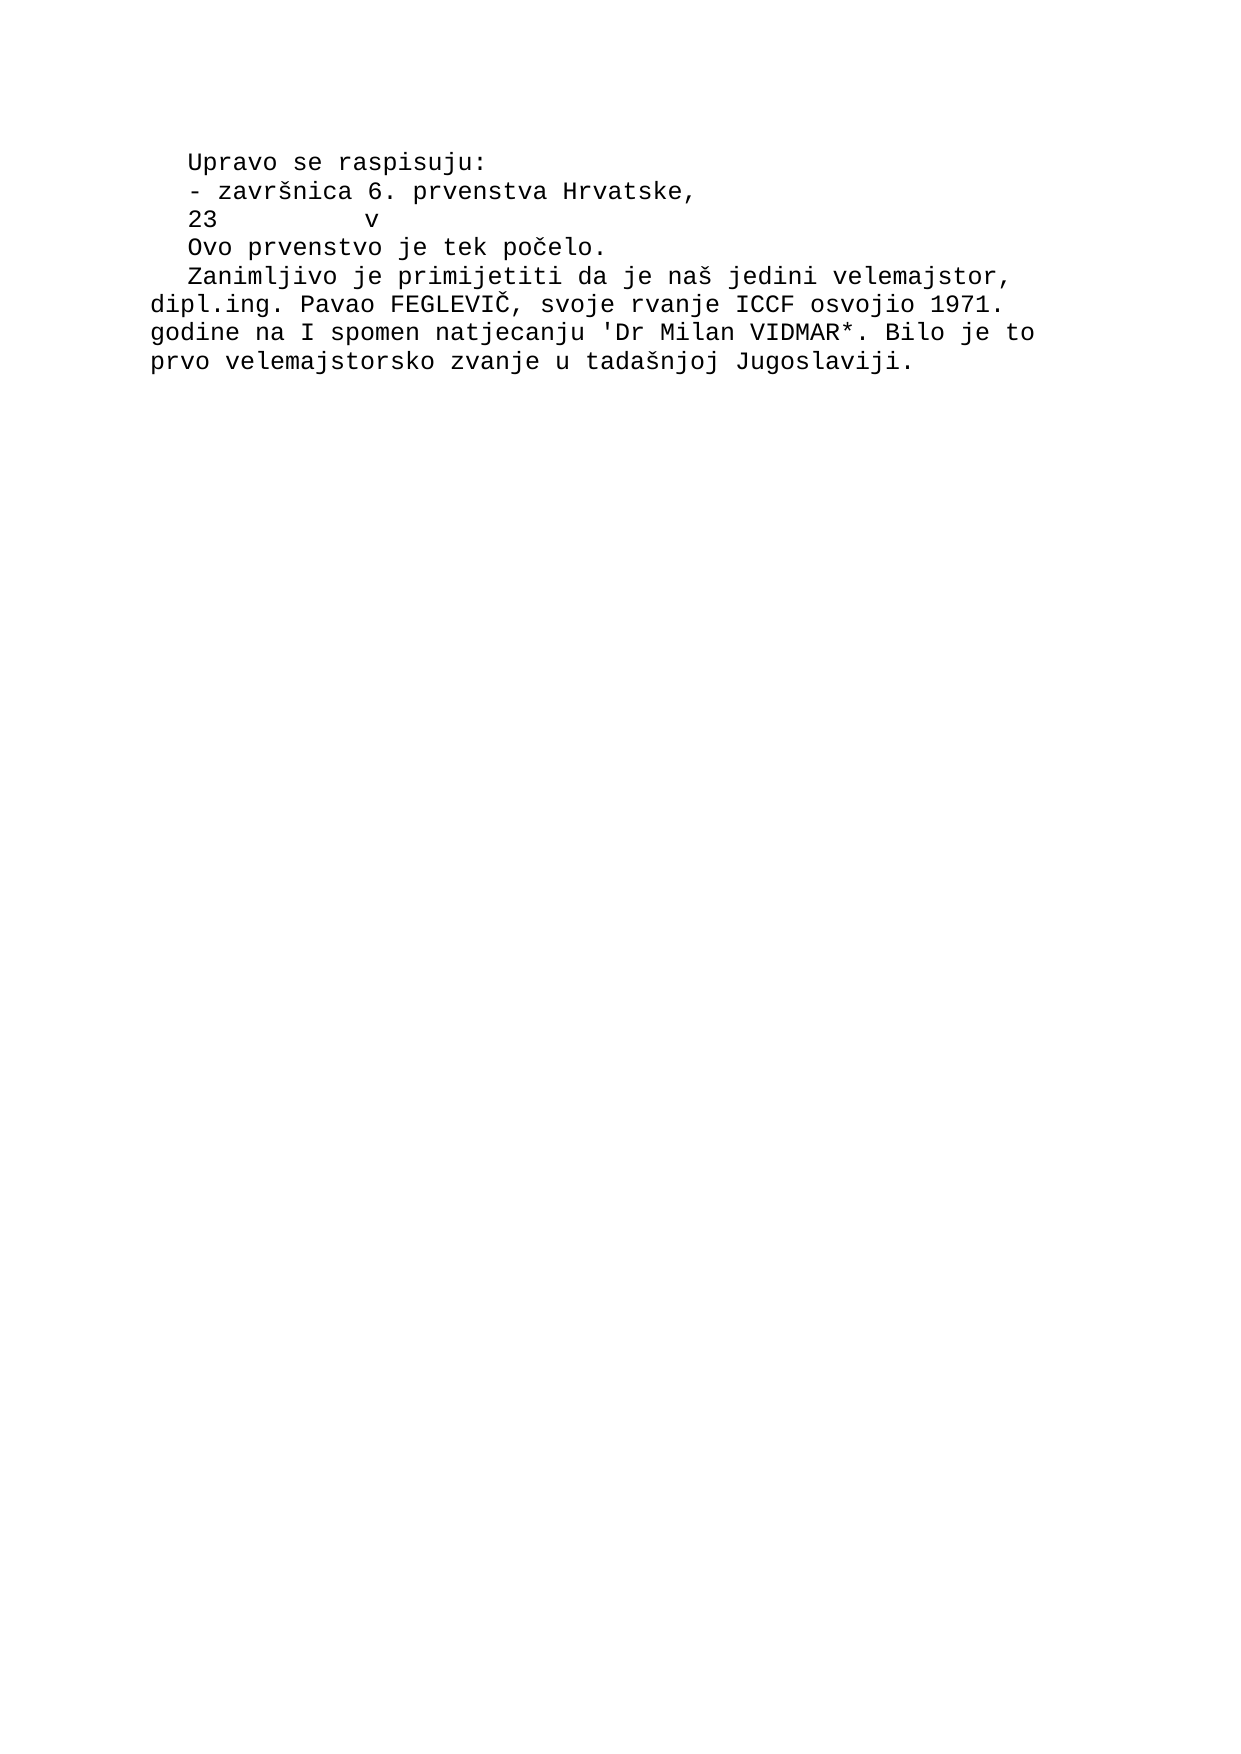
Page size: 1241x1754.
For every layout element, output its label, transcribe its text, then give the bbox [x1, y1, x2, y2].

text 23 v [150, 207, 1090, 235]
text - završnica 6. prvenstva Hrvatske, [150, 178, 1090, 207]
text Upravo se raspisuju: [150, 150, 1090, 178]
text Zanimljivo je primijetiti da je naš jedini velemajstor, dipl.ing. Pavao FEGLEVIČ, svoje rvanje ICCF osvojio 1971. godine na I spomen natjecanju 'Dr Milan VIDMAR*. Bilo je to prvo velemajstorsko zvanje u tadašnjoj Jugoslaviji. [150, 263, 1090, 377]
text Ovo prvenstvo je tek počelo. [150, 235, 1090, 263]
